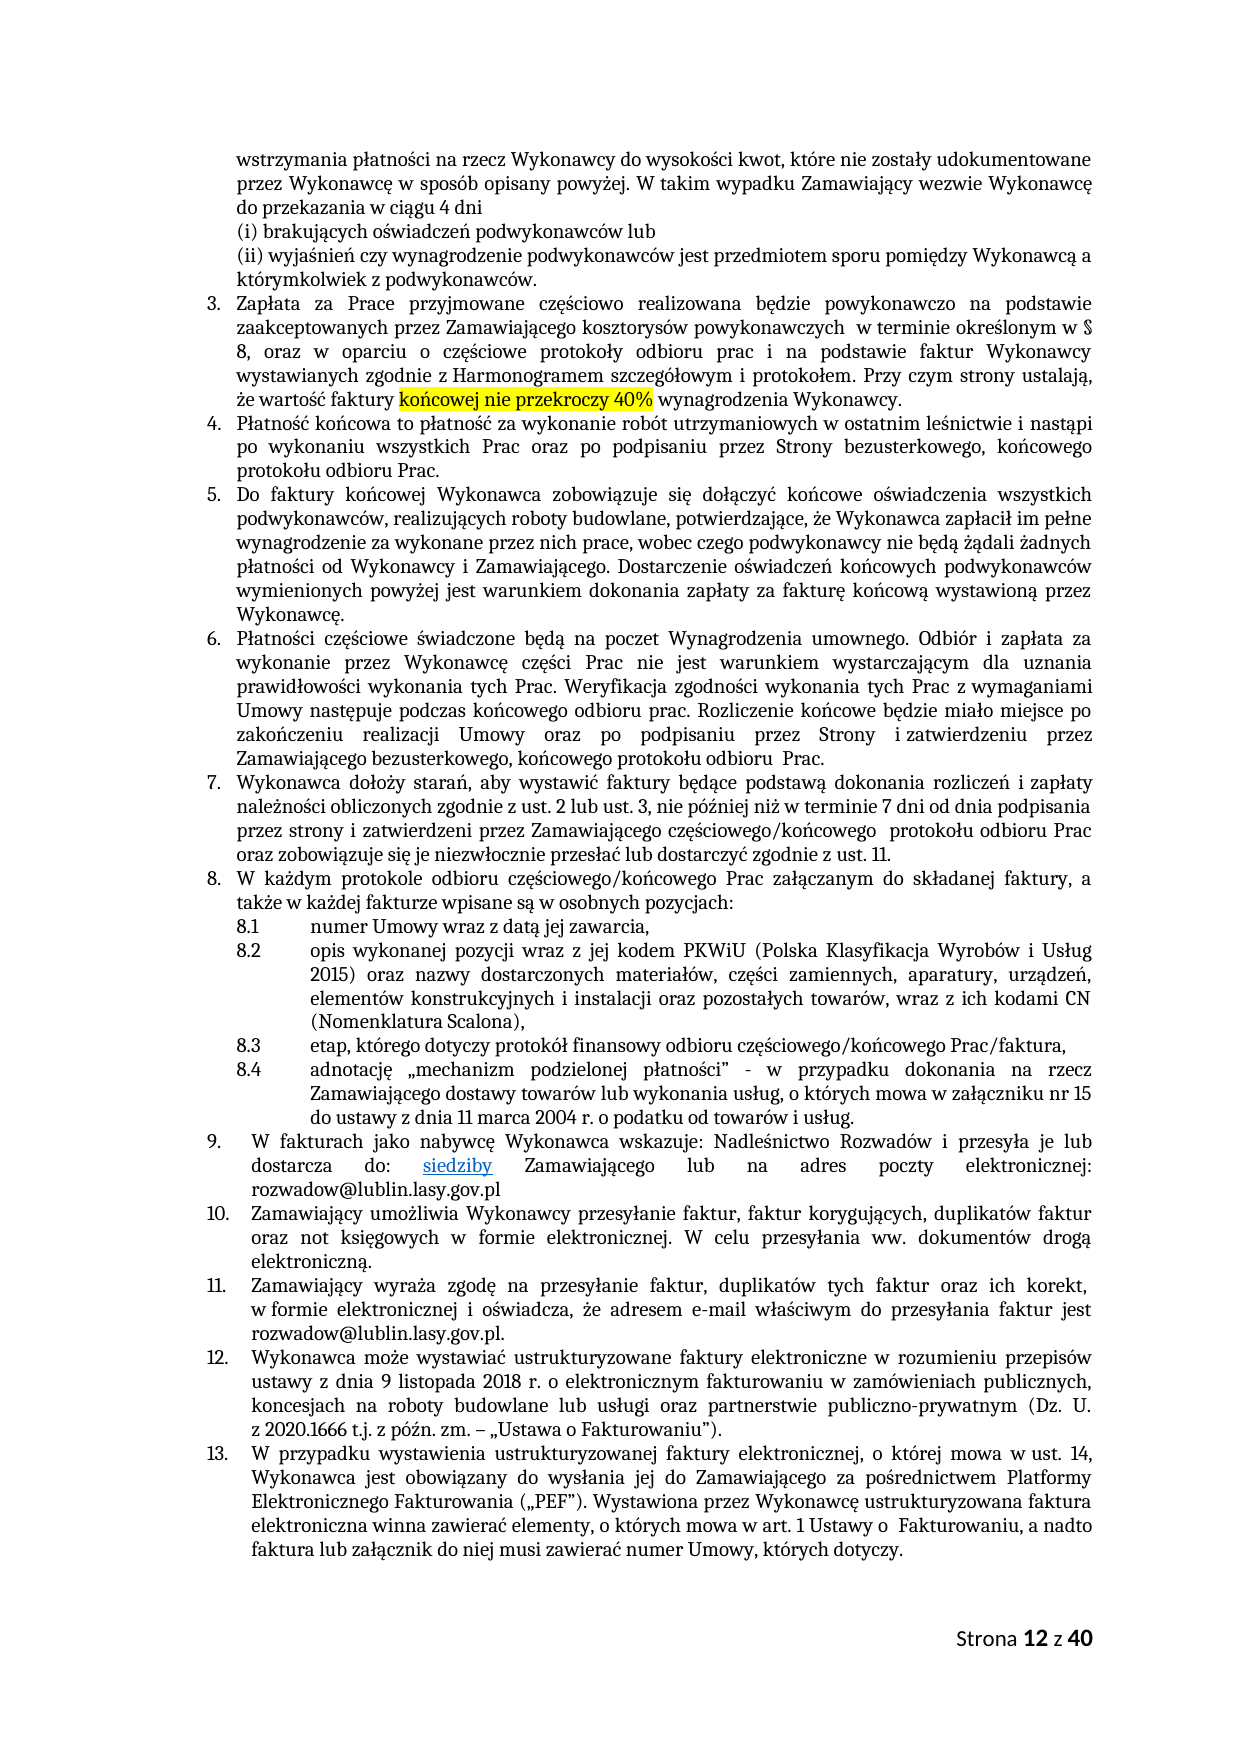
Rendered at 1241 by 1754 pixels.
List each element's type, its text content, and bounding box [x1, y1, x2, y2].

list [207, 148, 1093, 219]
list Zamawiający umożliwia Wykonawcy przesyłanie faktur, faktur korygujących, duplikatów faktur oraz not księgowych w formie elektronicznej. W celu przesyłania ww. dokumentów drogą elektroniczną. [207, 1202, 1093, 1274]
text (ii) wyjaśnień czy wynagrodzenie podwykonawców jest przedmiotem sporu pomiędzy Wykonawcą a którymkolwiek z podwykonawców. [236, 243, 1093, 291]
text 8.1 numer Umowy wraz z datą jej zawarcia, [236, 914, 1093, 938]
list Płatności częściowe świadczone będą na poczet Wynagrodzenia umownego. Odbiór i zapłata za wykonanie przez Wykonawcę części Prac nie jest warunkiem wystarczającym dla uznania prawidłowości wykonania tych Prac. Weryfikacja zgodności wykonania tych Prac z wymaganiami Umowy następuje podczas końcowego odbioru prac. Rozliczenie końcowe będzie miało miejsce po zakończeniu realizacji Umowy oraz po podpisaniu przez Strony i zatwierdzeniu przez Zamawiającego bezusterkowego, końcowego protokołu odbioru Prac. [207, 627, 1093, 771]
list Do faktury końcowej Wykonawca zobowiązuje się dołączyć końcowe oświadczenia wszystkich podwykonawców, realizujących roboty budowlane, potwierdzające, że Wykonawca zapłacił im pełne wynagrodzenie za wykonane przez nich prace, wobec czego podwykonawcy nie będą żądali żadnych płatności od Wykonawcy i Zamawiającego. Dostarczenie oświadczeń końcowych podwykonawców wymienionych powyżej jest warunkiem dokonania zapłaty za fakturę końcową wystawioną przez Wykonawcę. [207, 483, 1093, 627]
list Zapłata za Prace przyjmowane częściowo realizowana będzie powykonawczo na podstawie zaakceptowanych przez Zamawiającego kosztorysów powykonawczych w terminie określonym w § 8, oraz w oparciu o częściowe protokoły odbioru prac i na podstawie faktur Wykonawcy wystawianych zgodnie z Harmonogramem szczegółowym i protokołem. Przy czym strony ustalają, że wartość faktury końcowej nie przekroczy 40% wynagrodzenia Wykonawcy. [207, 291, 1093, 411]
text 8.4 adnotację „mechanizm podzielonej płatności” - w przypadku dokonania na rzecz Zamawiającego dostawy towarów lub wykonania usług, o których mowa w załączniku nr 15 do ustawy z dnia 11 marca 2004 r. o podatku od towarów i usług. [236, 1058, 1093, 1130]
list Wykonawca dołoży starań, aby wystawić faktury będące podstawą dokonania rozliczeń i zapłaty należności obliczonych zgodnie z ust. 2 lub ust. 3, nie później niż w terminie 7 dni od dnia podpisania przez strony i zatwierdzeni przez Zamawiającego częściowego/końcowego protokołu odbioru Prac oraz zobowiązuje się je niezwłocznie przesłać lub dostarczyć zgodnie z ust. 11. [207, 771, 1093, 866]
text (i) brakujących oświadczeń podwykonawców lub [236, 219, 1093, 243]
list Wykonawca może wystawiać ustrukturyzowane faktury elektroniczne w rozumieniu przepisów ustawy z dnia 9 listopada 2018 r. o elektronicznym fakturowaniu w zamówieniach publicznych, koncesjach na roboty budowlane lub usługi oraz partnerstwie publiczno-prywatnym (Dz. U. z 2020.1666 t.j. z późn. zm. – „Ustawa o Fakturowaniu”). [207, 1346, 1093, 1441]
list W przypadku wystawienia ustrukturyzowanej faktury elektronicznej, o której mowa w ust. 14, Wykonawca jest obowiązany do wysłania jej do Zamawiającego za pośrednictwem Platformy Elektronicznego Fakturowania („PEF”). Wystawiona przez Wykonawcę ustrukturyzowana faktura elektroniczna winna zawierać elementy, o których mowa w art. 1 Ustawy o Fakturowaniu, a nadto faktura lub załącznik do niej musi zawierać numer Umowy, których dotyczy. [207, 1441, 1093, 1561]
list W każdym protokole odbioru częściowego/końcowego Prac załączanym do składanej faktury, a także w każdej fakturze wpisane są w osobnych pozycjach: [207, 866, 1093, 914]
list W fakturach jako nabywcę Wykonawca wskazuje: Nadleśnictwo Rozwadów i przesyła je lub dostarcza do: siedziby Zamawiającego lub na adres poczty elektronicznej: rozwadow@lublin.lasy.gov.pl [207, 1130, 1093, 1202]
list Płatność końcowa to płatność za wykonanie robót utrzymaniowych w ostatnim leśnictwie i nastąpi po wykonaniu wszystkich Prac oraz po podpisaniu przez Strony bezusterkowego, końcowego protokołu odbioru Prac. [207, 411, 1093, 483]
text 8.3 etap, którego dotyczy protokół finansowy odbioru częściowego/końcowego Prac/faktura, [236, 1034, 1093, 1058]
list Zamawiający wyraża zgodę na przesyłanie faktur, duplikatów tych faktur oraz ich korekt, w formie elektronicznej i oświadcza, że adresem e-mail właściwym do przesyłania faktur jest rozwadow@lublin.lasy.gov.pl. [207, 1274, 1093, 1346]
text 8.2 opis wykonanej pozycji wraz z jej kodem PKWiU (Polska Klasyfikacja Wyrobów i Usług 2015) oraz nazwy dostarczonych materiałów, części zamiennych, aparatury, urządzeń, elementów konstrukcyjnych i instalacji oraz pozostałych towarów, wraz z ich kodami CN (Nomenklatura Scalona), [236, 938, 1093, 1034]
